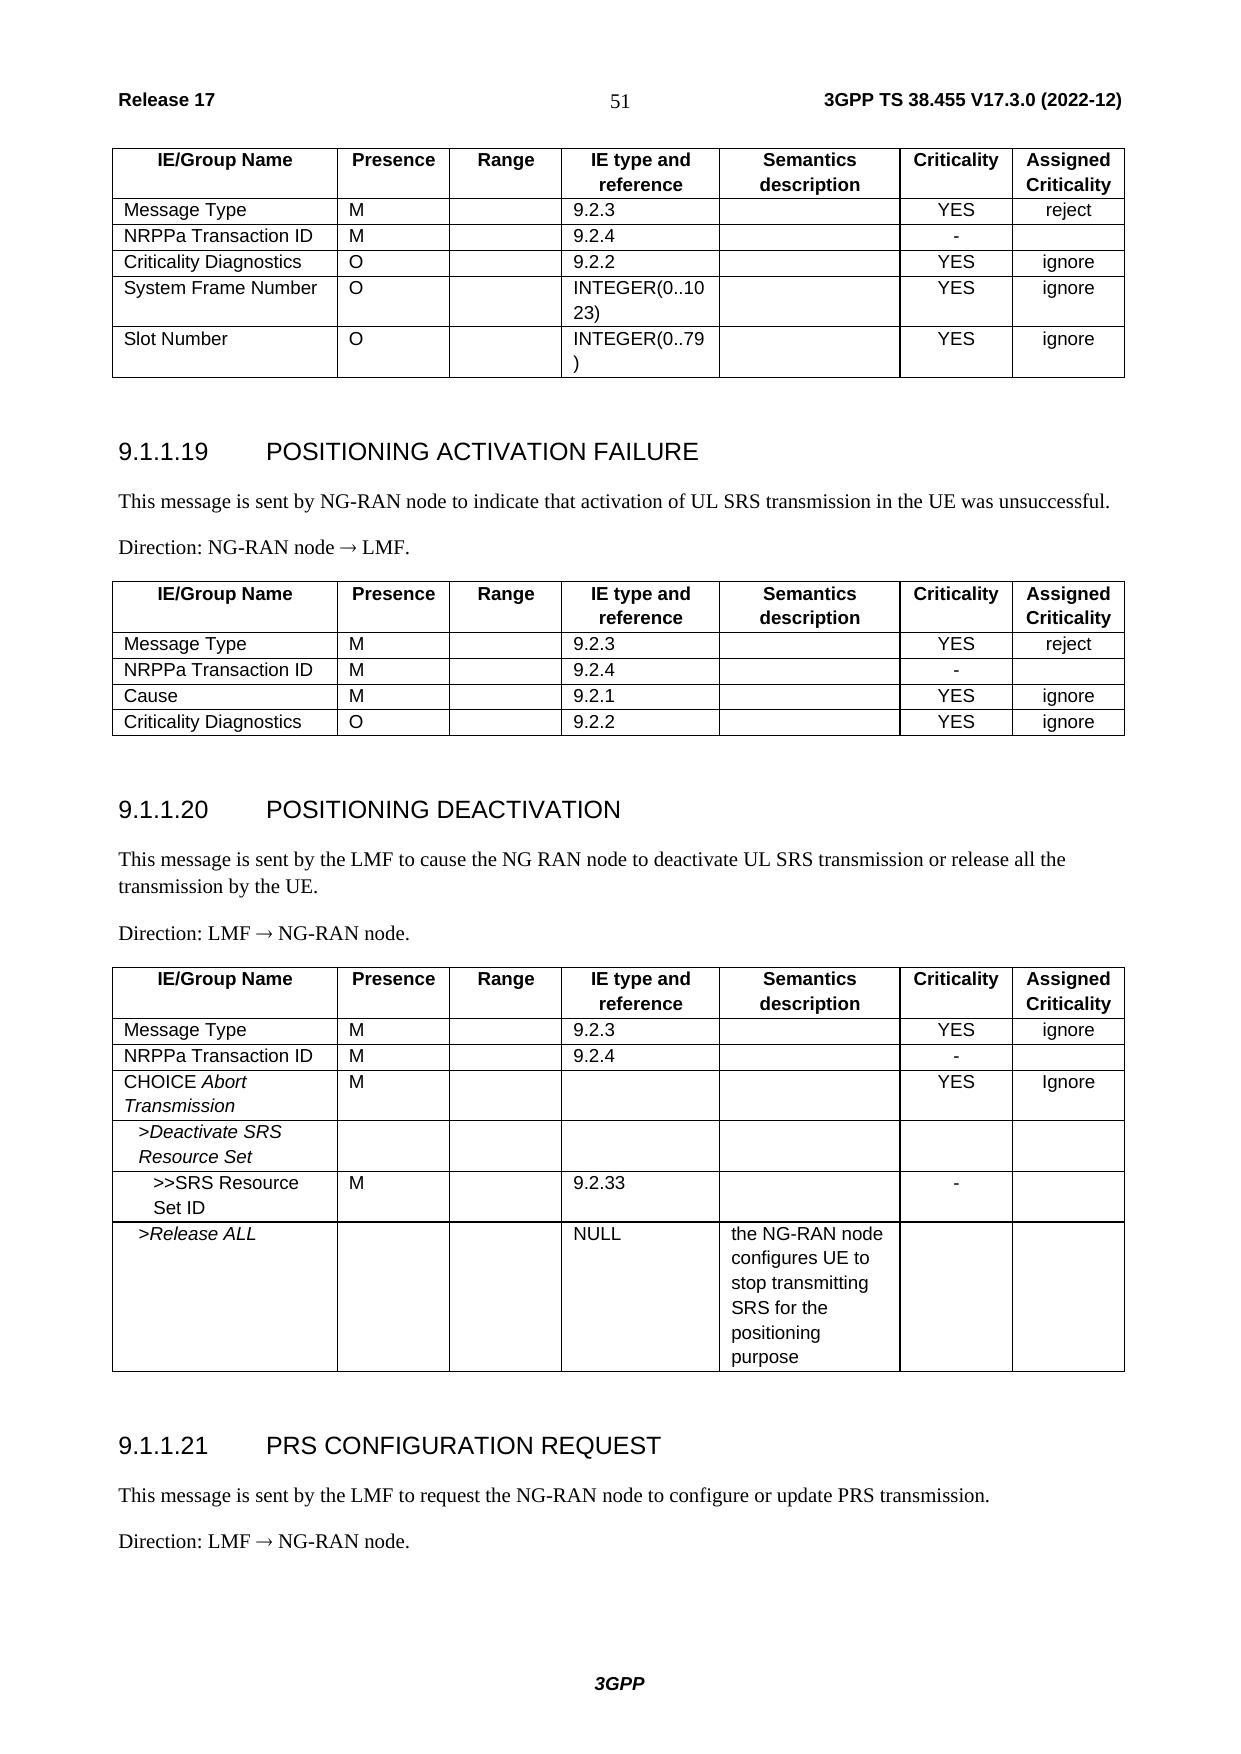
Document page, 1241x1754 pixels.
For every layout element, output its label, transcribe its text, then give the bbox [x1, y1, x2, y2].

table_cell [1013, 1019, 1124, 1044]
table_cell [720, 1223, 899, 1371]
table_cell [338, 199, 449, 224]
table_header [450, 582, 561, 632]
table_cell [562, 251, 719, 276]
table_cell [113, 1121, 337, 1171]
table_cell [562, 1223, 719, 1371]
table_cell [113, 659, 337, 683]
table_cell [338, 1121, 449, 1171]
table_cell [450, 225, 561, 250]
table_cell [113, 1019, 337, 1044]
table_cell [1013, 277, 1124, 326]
text Direction: NG-RAN node LMF. [118, 535, 1122, 559]
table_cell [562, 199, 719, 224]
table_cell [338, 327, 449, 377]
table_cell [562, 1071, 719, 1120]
subtitle 9.1.1.20 POSITIONING DEACTIVATION [118, 795, 1122, 824]
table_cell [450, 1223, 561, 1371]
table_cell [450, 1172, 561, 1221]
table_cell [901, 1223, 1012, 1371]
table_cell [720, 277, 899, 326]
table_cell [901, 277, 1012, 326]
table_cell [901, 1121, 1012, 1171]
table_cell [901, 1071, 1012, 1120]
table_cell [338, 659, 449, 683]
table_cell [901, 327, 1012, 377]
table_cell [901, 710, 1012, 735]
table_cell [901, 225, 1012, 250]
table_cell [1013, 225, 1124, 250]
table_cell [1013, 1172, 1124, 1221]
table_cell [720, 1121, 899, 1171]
text Direction: LMF NG-RAN node. [118, 921, 1122, 945]
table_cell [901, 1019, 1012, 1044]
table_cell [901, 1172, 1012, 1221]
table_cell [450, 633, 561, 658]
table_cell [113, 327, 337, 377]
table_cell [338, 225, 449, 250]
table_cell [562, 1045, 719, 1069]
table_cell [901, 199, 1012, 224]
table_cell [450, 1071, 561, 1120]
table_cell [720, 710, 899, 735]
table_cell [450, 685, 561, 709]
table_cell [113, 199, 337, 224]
subtitle 9.1.1.19 POSITIONING ACTIVATION FAILURE [118, 437, 1122, 466]
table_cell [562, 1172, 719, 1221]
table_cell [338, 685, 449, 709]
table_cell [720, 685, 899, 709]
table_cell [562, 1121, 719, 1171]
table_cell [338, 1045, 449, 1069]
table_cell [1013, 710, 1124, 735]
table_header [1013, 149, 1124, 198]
text This message is sent by the LMF to cause the NG RAN node to deactivate UL SRS transmission or release all the transmission by the UE. [118, 847, 1122, 898]
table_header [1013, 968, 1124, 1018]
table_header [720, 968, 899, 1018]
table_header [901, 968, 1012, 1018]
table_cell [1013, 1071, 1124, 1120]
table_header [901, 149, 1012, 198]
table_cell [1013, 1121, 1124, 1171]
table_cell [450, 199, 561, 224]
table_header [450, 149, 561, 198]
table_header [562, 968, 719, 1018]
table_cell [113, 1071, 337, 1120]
text This message is sent by NG-RAN node to indicate that activation of UL SRS transmission in the UE was unsuccessful. [118, 488, 1122, 513]
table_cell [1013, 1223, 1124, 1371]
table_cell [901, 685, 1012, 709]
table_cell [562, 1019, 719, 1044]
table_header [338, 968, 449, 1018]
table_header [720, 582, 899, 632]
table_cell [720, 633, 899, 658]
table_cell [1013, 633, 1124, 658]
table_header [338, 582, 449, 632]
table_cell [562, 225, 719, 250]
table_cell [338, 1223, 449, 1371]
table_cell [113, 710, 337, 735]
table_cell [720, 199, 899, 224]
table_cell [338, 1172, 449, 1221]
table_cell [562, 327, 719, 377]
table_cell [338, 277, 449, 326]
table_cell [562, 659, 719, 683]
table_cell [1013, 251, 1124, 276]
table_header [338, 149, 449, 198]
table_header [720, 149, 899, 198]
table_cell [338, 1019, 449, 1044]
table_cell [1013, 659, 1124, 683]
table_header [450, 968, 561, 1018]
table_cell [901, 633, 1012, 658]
text Direction: LMF NG-RAN node. [118, 1529, 1122, 1553]
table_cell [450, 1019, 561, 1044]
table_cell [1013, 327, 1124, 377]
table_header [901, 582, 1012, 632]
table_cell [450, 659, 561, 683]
subtitle 9.1.1.21 PRS CONFIGURATION REQUEST [118, 1431, 1122, 1460]
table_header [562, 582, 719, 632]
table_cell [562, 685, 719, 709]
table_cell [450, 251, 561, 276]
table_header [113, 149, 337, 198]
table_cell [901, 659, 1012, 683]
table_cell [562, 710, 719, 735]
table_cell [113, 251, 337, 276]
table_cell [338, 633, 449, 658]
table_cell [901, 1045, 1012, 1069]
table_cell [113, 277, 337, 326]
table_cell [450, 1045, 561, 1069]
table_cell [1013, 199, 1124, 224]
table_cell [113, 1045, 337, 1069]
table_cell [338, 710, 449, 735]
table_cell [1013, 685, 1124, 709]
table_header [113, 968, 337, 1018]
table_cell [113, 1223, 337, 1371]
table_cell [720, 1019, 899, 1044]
text This message is sent by the LMF to request the NG-RAN node to configure or update PRS transmission. [118, 1483, 1122, 1507]
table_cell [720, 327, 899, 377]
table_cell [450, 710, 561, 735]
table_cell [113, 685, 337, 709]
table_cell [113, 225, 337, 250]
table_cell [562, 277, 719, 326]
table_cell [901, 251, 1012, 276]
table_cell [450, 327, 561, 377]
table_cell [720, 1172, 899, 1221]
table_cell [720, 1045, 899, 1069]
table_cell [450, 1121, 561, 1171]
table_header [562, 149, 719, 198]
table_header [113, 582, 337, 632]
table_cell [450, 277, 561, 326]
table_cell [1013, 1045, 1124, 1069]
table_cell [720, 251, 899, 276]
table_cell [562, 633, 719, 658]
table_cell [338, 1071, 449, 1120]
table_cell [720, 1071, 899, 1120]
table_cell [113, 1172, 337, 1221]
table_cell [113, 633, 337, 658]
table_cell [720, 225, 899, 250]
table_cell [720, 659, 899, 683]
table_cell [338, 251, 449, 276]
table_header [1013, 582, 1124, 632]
